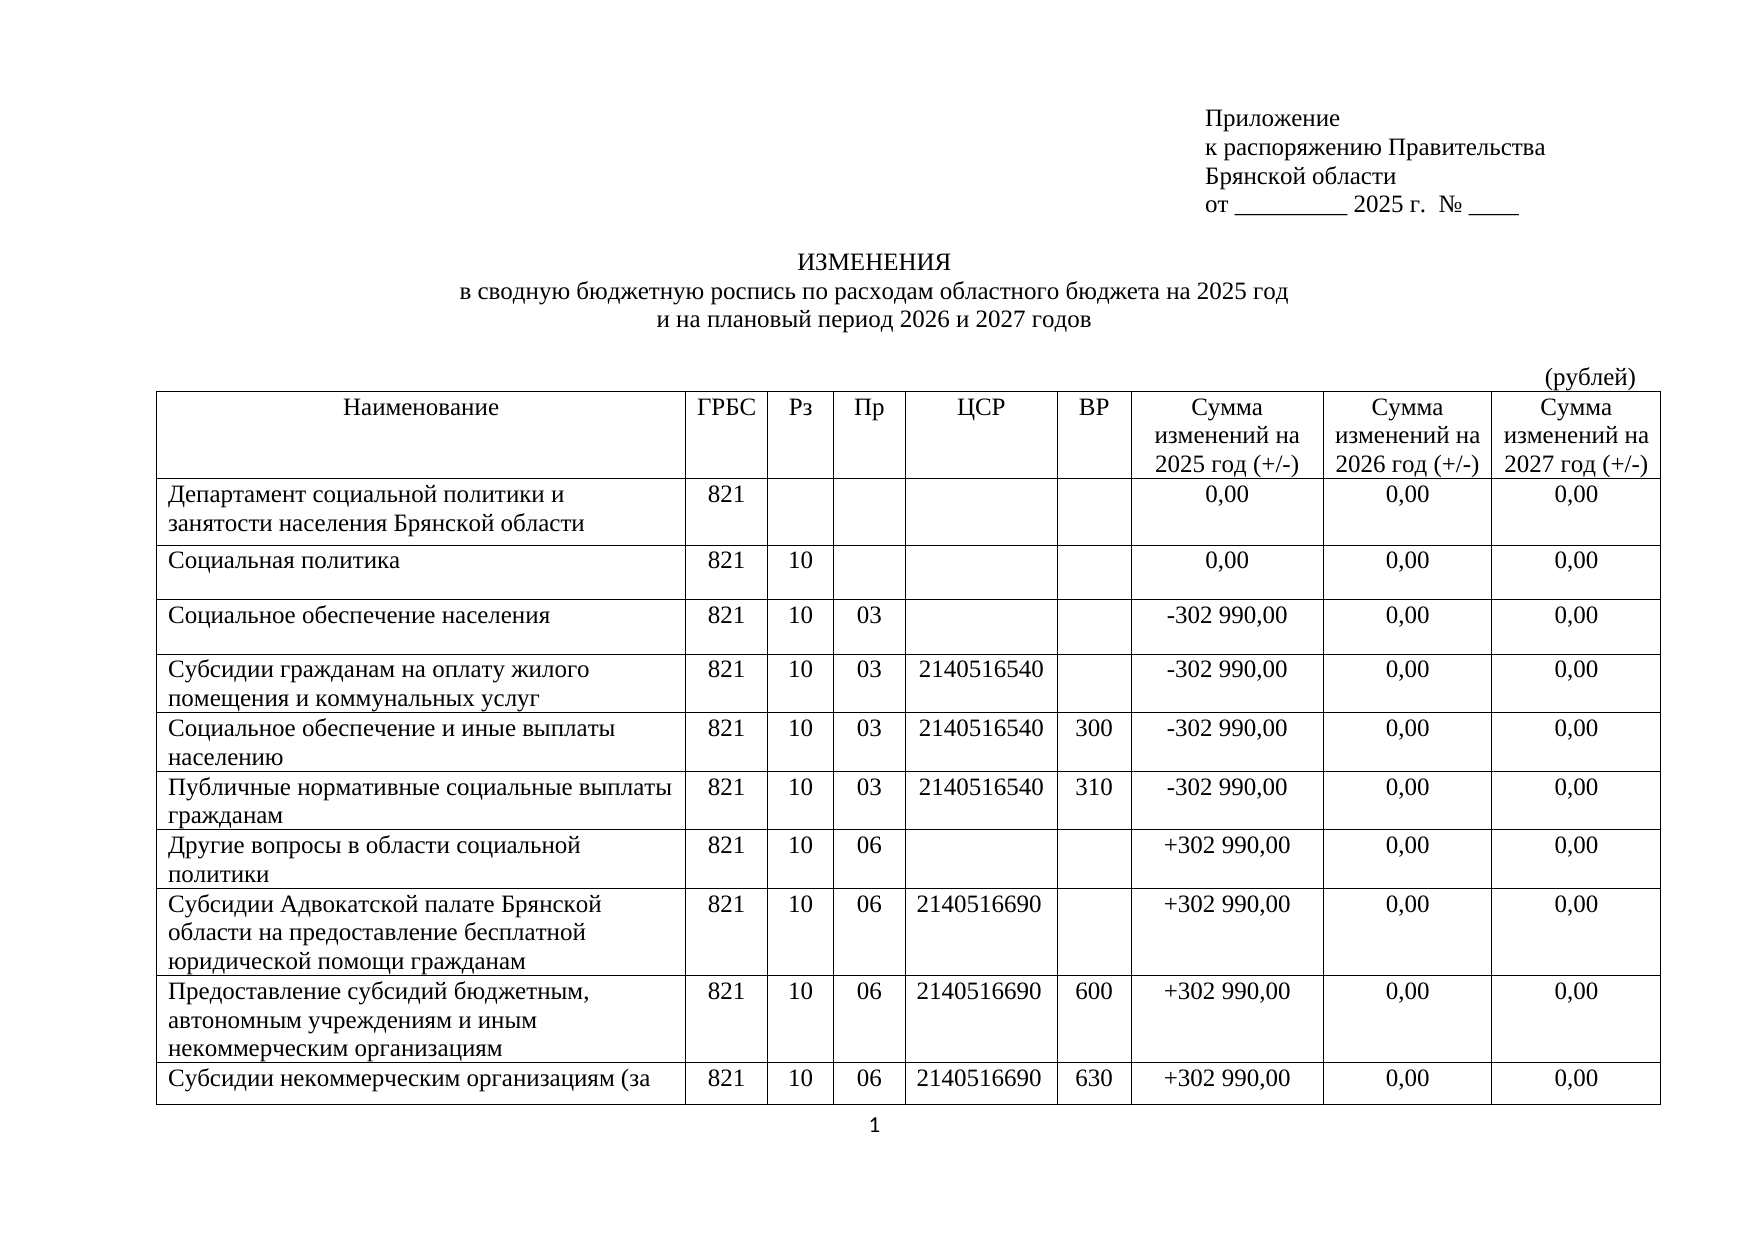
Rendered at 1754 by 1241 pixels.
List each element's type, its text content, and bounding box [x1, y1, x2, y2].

table_cell 0,00 [1324, 546, 1491, 599]
text ИЗМЕНЕНИЯ [112, 247, 1636, 276]
table_cell 0,00 [1492, 713, 1660, 771]
text к распоряжению Правительства Брянской области [1205, 132, 1636, 189]
table_cell Субсидии гражданам на оплату жилого помещения и коммунальных услуг [157, 655, 685, 712]
table_header Наименование [157, 392, 685, 478]
table_cell Департамент социальной политики и занятости населения Брянской области [157, 479, 685, 544]
table_cell [906, 830, 1057, 888]
table_cell 10 [768, 600, 833, 653]
table_cell +302 990,00 [1132, 830, 1323, 888]
table_cell Субсидии Адвокатской палате Брянской области на предоставление бесплатной юридической помощи гражданам [157, 889, 685, 975]
table_cell [1058, 546, 1131, 599]
table_cell [1058, 655, 1131, 712]
table_cell 06 [834, 976, 905, 1062]
table_cell 0,00 [1132, 546, 1323, 599]
table_cell [834, 479, 905, 544]
text в сводную бюджетную роспись по расходам областного бюджета на 2025 год [112, 276, 1636, 304]
table_cell +302 990,00 [1132, 1063, 1323, 1104]
table_cell [1058, 889, 1131, 975]
table_cell 0,00 [1324, 889, 1491, 975]
table_cell [1058, 600, 1131, 653]
table_cell 0,00 [1492, 479, 1660, 544]
table_cell 821 [686, 976, 767, 1062]
table_cell 310 [1058, 772, 1131, 829]
table_cell 0,00 [1492, 772, 1660, 829]
table_cell Социальное обеспечение населения [157, 600, 685, 653]
table_cell [906, 546, 1057, 599]
table_cell 03 [834, 600, 905, 653]
table_cell 06 [834, 889, 905, 975]
table_cell 0,00 [1324, 655, 1491, 712]
table_header Рз [768, 392, 833, 478]
table_cell 06 [834, 1063, 905, 1104]
table_cell 2140516690 [906, 1063, 1057, 1104]
table_cell 0,00 [1324, 479, 1491, 544]
table_cell 300 [1058, 713, 1131, 771]
table_cell [1058, 830, 1131, 888]
table_cell 0,00 [1324, 976, 1491, 1062]
table_cell 821 [686, 479, 767, 544]
table_cell -302 990,00 [1132, 713, 1323, 771]
table_cell 600 [1058, 976, 1131, 1062]
table_cell 0,00 [1132, 479, 1323, 544]
table_cell [768, 479, 833, 544]
table_cell 0,00 [1324, 713, 1491, 771]
table_cell -302 990,00 [1132, 600, 1323, 653]
table_cell 0,00 [1492, 600, 1660, 653]
table_header Сумма изменений на 2027 год (+/-) [1492, 392, 1660, 478]
table_cell 10 [768, 546, 833, 599]
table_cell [157, 1063, 685, 1104]
text Приложение [1205, 103, 1636, 132]
table_cell 0,00 [1492, 546, 1660, 599]
table_header ВР [1058, 392, 1131, 478]
table_cell 630 [1058, 1063, 1131, 1104]
table_cell 10 [768, 655, 833, 712]
table_header ЦСР [906, 392, 1057, 478]
table_cell 03 [834, 713, 905, 771]
table_cell Публичные нормативные социальные выплаты гражданам [157, 772, 685, 829]
table_cell 821 [686, 889, 767, 975]
table_cell 0,00 [1324, 830, 1491, 888]
table_cell Другие вопросы в области социальной политики [157, 830, 685, 888]
table_cell +302 990,00 [1132, 976, 1323, 1062]
table_cell Социальная политика [157, 546, 685, 599]
text (рублей) [112, 362, 1636, 391]
table_cell 10 [768, 976, 833, 1062]
table_cell 821 [686, 713, 767, 771]
table_header Сумма изменений на 2026 год (+/-) [1324, 392, 1491, 478]
table_cell 03 [834, 772, 905, 829]
table_cell 10 [768, 889, 833, 975]
table_cell [906, 479, 1057, 544]
table_cell [1058, 479, 1131, 544]
table_cell 821 [686, 830, 767, 888]
table_header Сумма изменений на 2025 год (+/-) [1132, 392, 1323, 478]
table_cell 2140516540 [906, 772, 1057, 829]
table_cell -302 990,00 [1132, 655, 1323, 712]
table_cell 0,00 [1492, 830, 1660, 888]
table_cell -302 990,00 [1132, 772, 1323, 829]
table_cell 06 [834, 830, 905, 888]
text и на плановый период 2026 и 2027 годов [112, 304, 1636, 333]
table_cell 03 [834, 655, 905, 712]
table_cell 821 [686, 546, 767, 599]
table_cell 0,00 [1492, 889, 1660, 975]
table_cell 10 [768, 830, 833, 888]
table_cell 821 [686, 772, 767, 829]
table_cell 0,00 [1492, 1063, 1660, 1104]
table_cell 821 [686, 655, 767, 712]
table_cell 0,00 [1492, 655, 1660, 712]
table_cell 2140516540 [906, 655, 1057, 712]
table_cell 0,00 [1492, 976, 1660, 1062]
table_cell 0,00 [1324, 772, 1491, 829]
table_header Пр [834, 392, 905, 478]
table_cell 821 [686, 600, 767, 653]
table_cell [906, 600, 1057, 653]
table_header ГРБС [686, 392, 767, 478]
table_cell 821 [686, 1063, 767, 1104]
table_cell 10 [768, 1063, 833, 1104]
table_cell 2140516690 [906, 976, 1057, 1062]
table_cell 2140516540 [906, 713, 1057, 771]
table_cell 2140516690 [906, 889, 1057, 975]
table_cell [834, 546, 905, 599]
table_cell Социальное обеспечение и иные выплаты населению [157, 713, 685, 771]
text от _________ 2025 г. № ____ [1205, 189, 1636, 218]
table_cell 0,00 [1324, 1063, 1491, 1104]
table_cell +302 990,00 [1132, 889, 1323, 975]
table_cell 10 [768, 713, 833, 771]
table_cell 10 [768, 772, 833, 829]
table_cell Предоставление субсидий бюджетным, автономным учреждениям и иным некоммерческим организациям [157, 976, 685, 1062]
table_cell 0,00 [1324, 600, 1491, 653]
